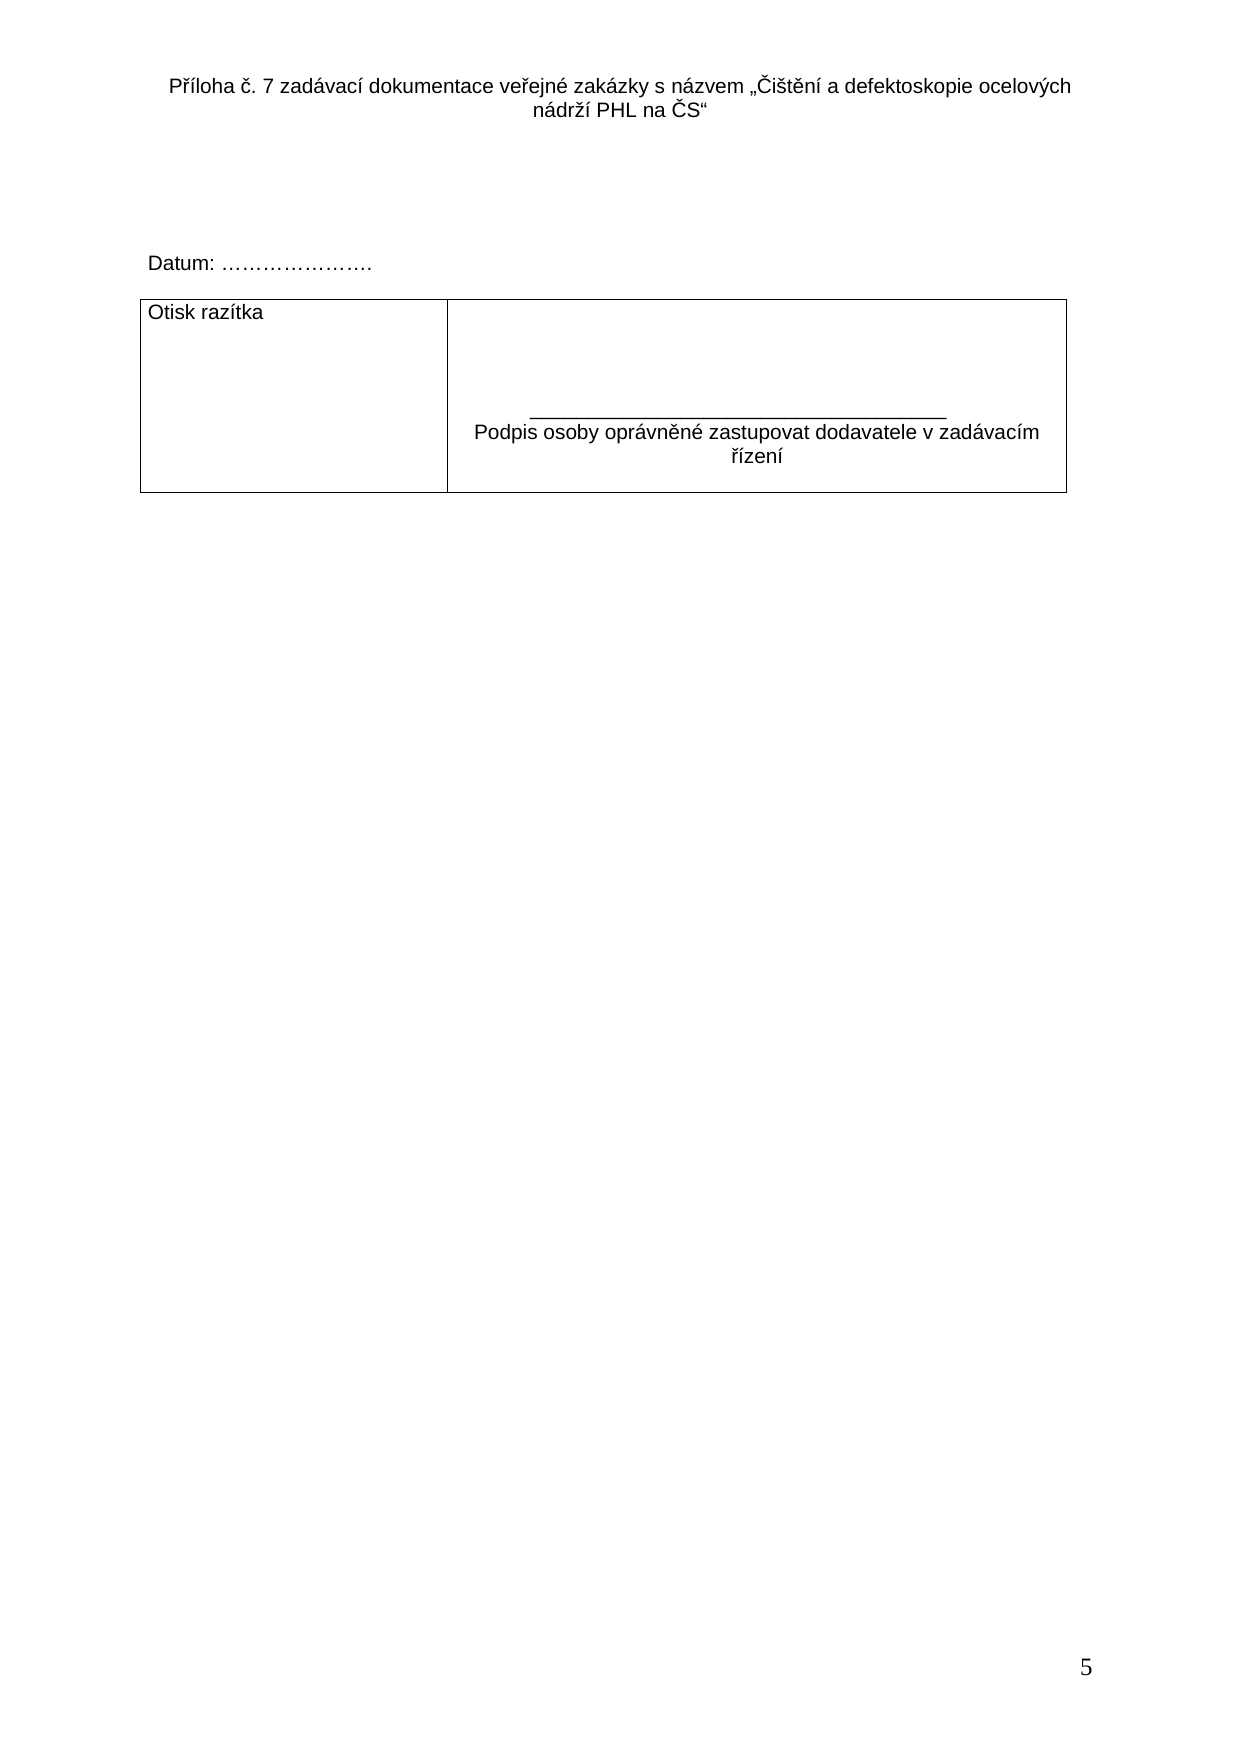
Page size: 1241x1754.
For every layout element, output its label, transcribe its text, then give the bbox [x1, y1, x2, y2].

text Datum: …………………. [148, 251, 1093, 275]
table_header Otisk razítka [141, 300, 447, 492]
table_header ____________________________________ Podpis osoby oprávněné zastupovat dodavatele v zadávacím řízení [448, 300, 1066, 492]
